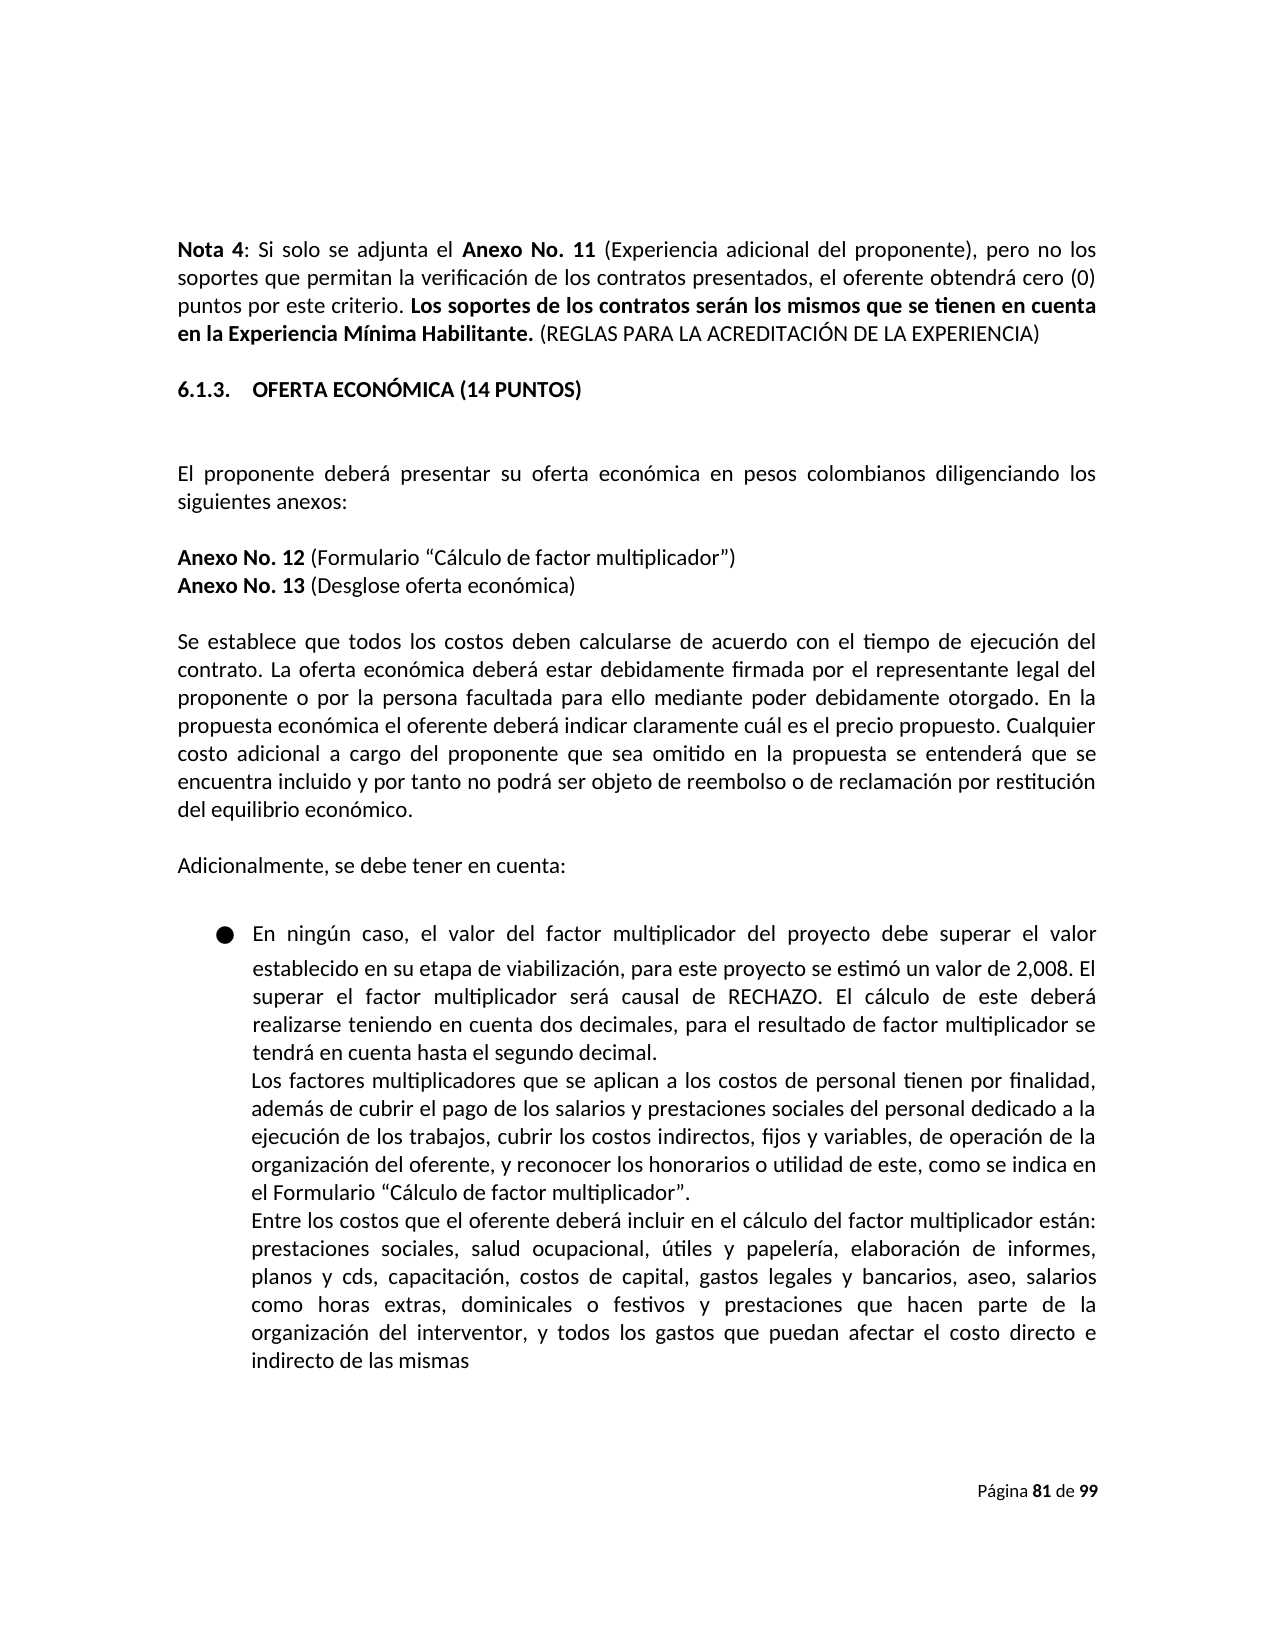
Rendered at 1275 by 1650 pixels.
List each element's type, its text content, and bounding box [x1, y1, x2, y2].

text Los factores multiplicadores que se aplican a los costos de personal tienen por finalidad, además de cubrir el pago de los salarios y prestaciones sociales del personal dedicado a la ejecución de los trabajos, cubrir los costos indirectos, fijos y variables, de operación de la organización del oferente, y reconocer los honorarios o utilidad de este, como se indica en el Formulario “Cálculo de factor multiplicador”. [251, 1066, 1098, 1206]
text Anexo No. 13 (Desglose oferta económica) [177, 571, 1098, 599]
text El proponente deberá presentar su oferta económica en pesos colombianos diligenciando los siguientes anexos: [177, 459, 1098, 515]
text Nota 4: Si solo se adjunta el Anexo No. 11 (Experiencia adicional del proponente), pero no los soportes que permitan la verificación de los contratos presentados, el oferente obtendrá cero (0) puntos por este criterio. Los soportes de los contratos serán los mismos que se tienen en cuenta en la Experiencia Mínima Habilitante. (REGLAS PARA LA ACREDITACIÓN DE LA EXPERIENCIA) [177, 235, 1098, 347]
text Adicionalmente, se debe tener en cuenta: [177, 851, 1098, 879]
text Se establece que todos los costos deben calcularse de acuerdo con el tiempo de ejecución del contrato. La oferta económica deberá estar debidamente firmada por el representante legal del proponente o por la persona facultada para ello mediante poder debidamente otorgado. En la propuesta económica el oferente deberá indicar claramente cuál es el precio propuesto. Cualquier costo adicional a cargo del proponente que sea omitido en la propuesta se entenderá que se encuentra incluido y por tanto no podrá ser objeto de reembolso o de reclamación por restitución del equilibrio económico. [177, 627, 1098, 823]
list En ningún caso, el valor del factor multiplicador del proyecto debe superar el valor establecido en su etapa de viabilización, para este proyecto se estimó un valor de 2,008. El superar el factor multiplicador será causal de RECHAZO. El cálculo de este deberá realizarse teniendo en cuenta dos decimales, para el resultado de factor multiplicador se tendrá en cuenta hasta el segundo decimal. [215, 907, 1098, 1066]
text Anexo No. 12 (Formulario “Cálculo de factor multiplicador”) [177, 543, 1098, 571]
text Entre los costos que el oferente deberá incluir en el cálculo del factor multiplicador están: prestaciones sociales, salud ocupacional, útiles y papelería, elaboración de informes, planos y cds, capacitación, costos de capital, gastos legales y bancarios, aseo, salarios como horas extras, dominicales o festivos y prestaciones que hacen parte de la organización del interventor, y todos los gastos que puedan afectar el costo directo e indirecto de las mismas [251, 1206, 1098, 1374]
subtitle OFERTA ECONÓMICA (14 PUNTOS) [177, 375, 1098, 403]
